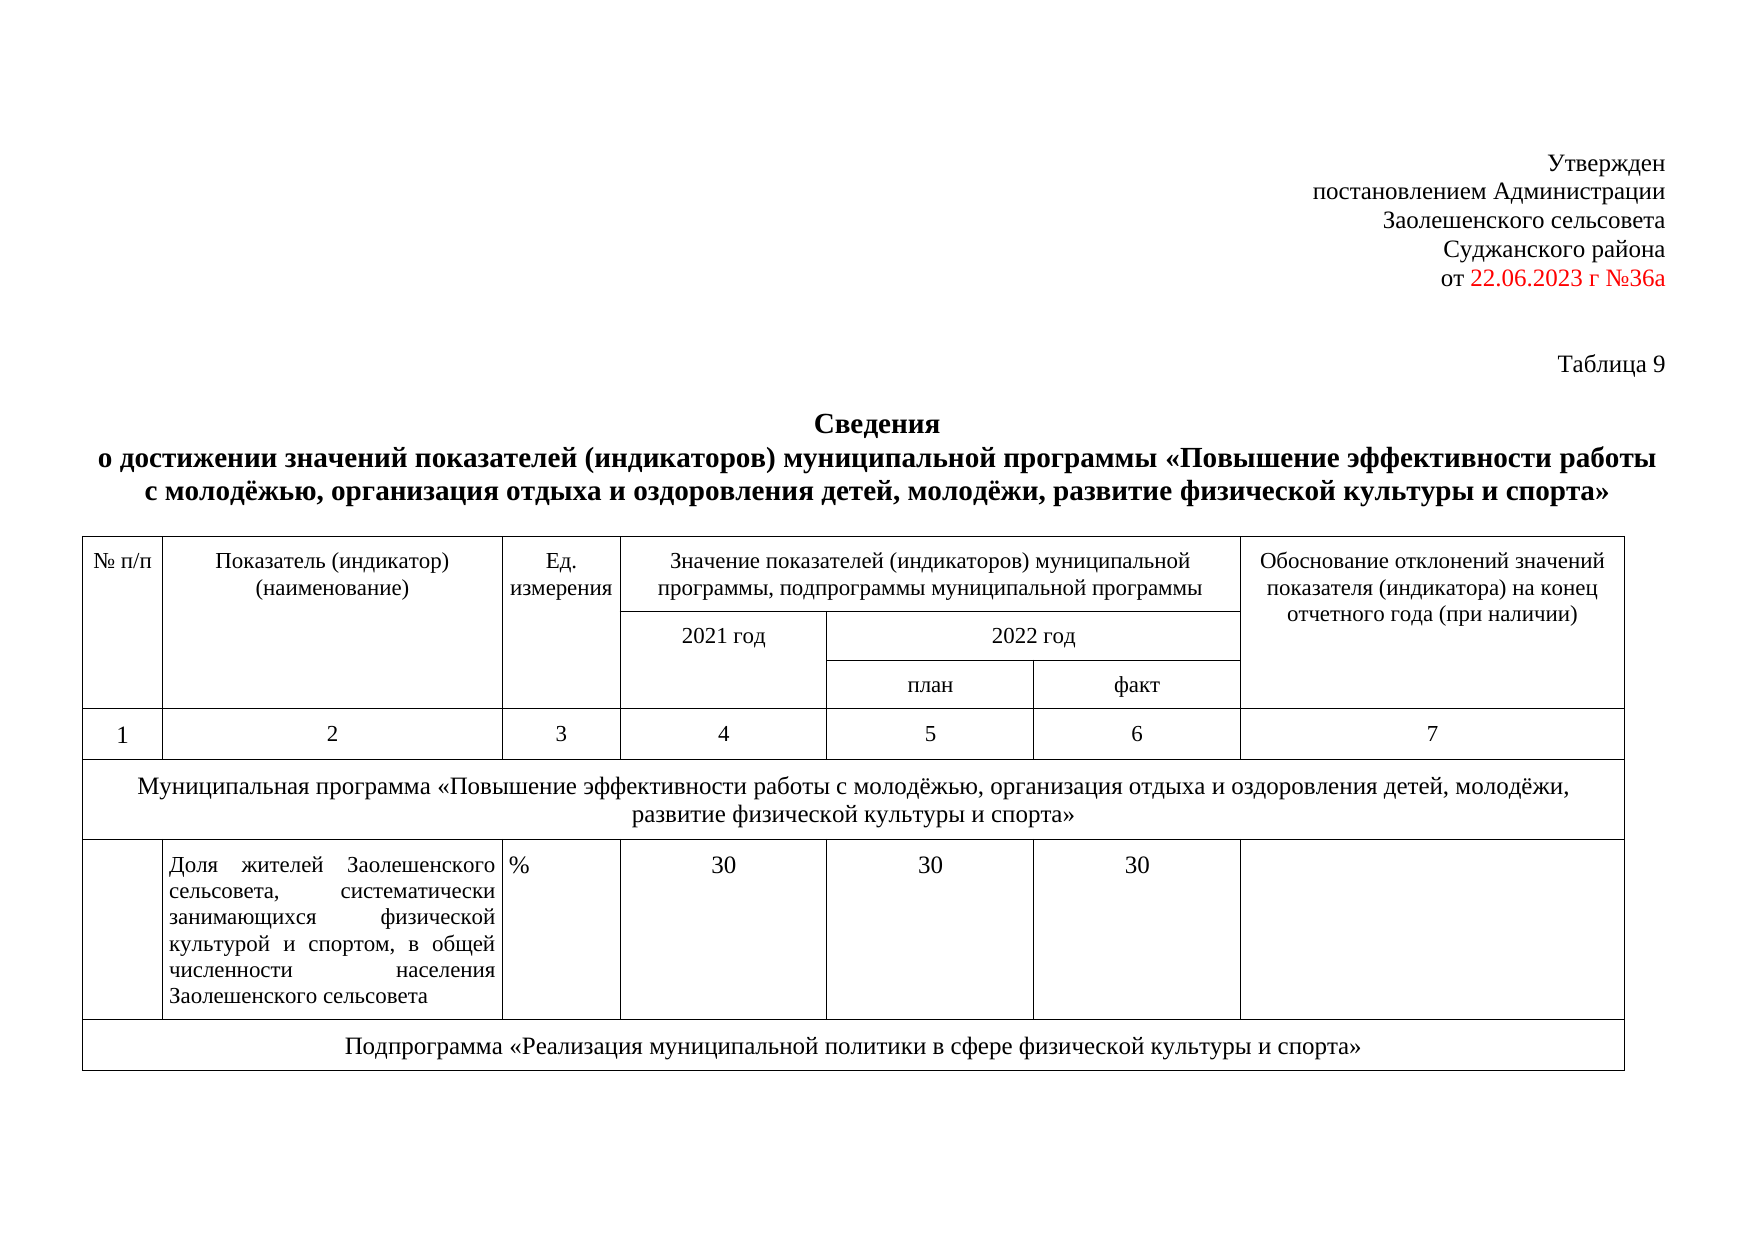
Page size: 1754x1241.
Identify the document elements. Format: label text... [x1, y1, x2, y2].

table_header Показатель (индикатор) (наименование) [163, 537, 502, 708]
text Таблица 9 [89, 349, 1665, 378]
text Сведения [89, 406, 1665, 440]
table_cell 1 [83, 709, 162, 759]
table_cell 4 [621, 709, 826, 759]
text Утвержден [620, 148, 1665, 176]
table_header Обоснование отклонений значений показателя (индикатора) на конец отчетного года (при наличии) [1241, 537, 1624, 708]
text Заолешенского сельсовета [620, 205, 1665, 234]
table_cell 5 [827, 709, 1033, 759]
table_cell 6 [1034, 709, 1240, 759]
table_cell 30 [827, 840, 1033, 1019]
text от 22.06.2023 г №36а [620, 263, 1665, 291]
table_cell 30 [1034, 840, 1240, 1019]
text постановлением Администрации [620, 176, 1665, 205]
table_cell Муниципальная программа «Повышение эффективности работы с молодёжью, организация отдыха и оздоровления детей, молодёжи, развитие физической культуры и спорта» [83, 760, 1624, 839]
table_header № п/п [83, 537, 162, 708]
table_header Ед. измерения [503, 537, 620, 708]
table_cell Подпрограмма «Реализация муниципальной политики в сфере физической культуры и спорта» [83, 1020, 1624, 1070]
text о достижении значений показателей (индикаторов) муниципальной программы «Повышение эффективности работы с молодёжью, организация отдыха и оздоровления детей, молодёжи, развитие физической культуры и спорта» [89, 440, 1665, 507]
table_cell Доля жителей Заолешенского сельсовета, систематически занимающихся физической культурой и спортом, в общей численности населения Заолешенского сельсовета [163, 840, 502, 1019]
table_cell [83, 840, 162, 1019]
table_cell % [503, 840, 620, 1019]
table_cell 2022 год [827, 612, 1240, 659]
table_cell 30 [621, 840, 826, 1019]
table_cell 3 [503, 709, 620, 759]
table_cell [1241, 840, 1624, 1019]
text Суджанского района [620, 234, 1665, 263]
table_cell факт [1034, 661, 1240, 708]
table_header Значение показателей (индикаторов) муниципальной программы, подпрограммы муниципальной программы [621, 537, 1240, 611]
table_cell 2 [163, 709, 502, 759]
table_cell 2021 год [621, 612, 826, 708]
table_cell 7 [1241, 709, 1624, 759]
table_cell план [827, 661, 1033, 708]
